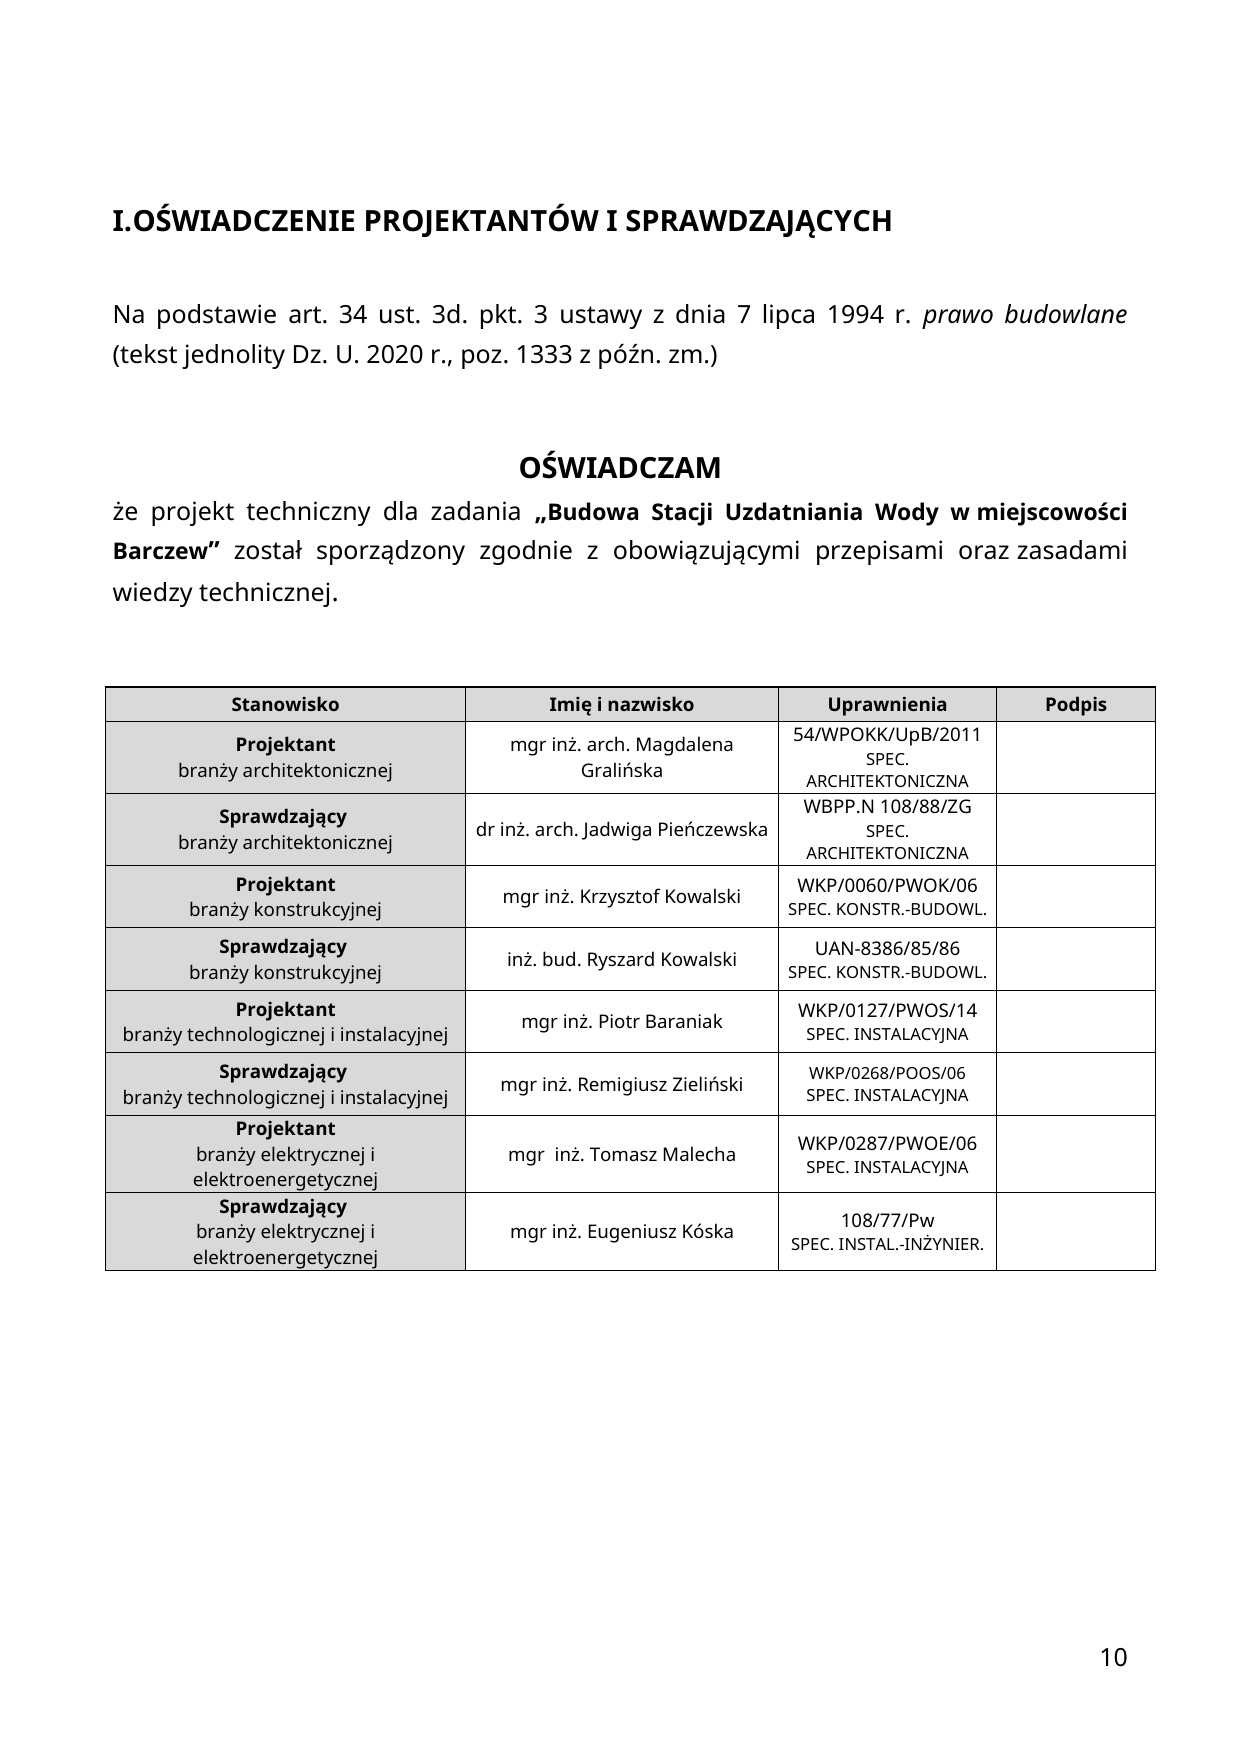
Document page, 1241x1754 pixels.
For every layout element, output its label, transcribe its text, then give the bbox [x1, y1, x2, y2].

table_cell Projektant branży elektrycznej i elektroenergetycznej [106, 1116, 465, 1192]
text OŚWIADCZENIE PROJEKTANTÓW I SPRAWDZAJĄCYCH [112, 200, 1128, 240]
table_header Stanowisko [106, 688, 465, 721]
table_cell 108/77/Pw SPEC. INSTAL.-INŻYNIER. [779, 1193, 996, 1270]
text Na podstawie art. 34 ust. 3d. pkt. 3 ustawy z dnia 7 lipca 1994 r. prawo budowlane (tekst jednolity Dz. U. 2020 r., poz. 1333 z późn. zm.) [112, 297, 1128, 370]
table_cell WKP/0287/PWOE/06 SPEC. INSTALACYJNA [779, 1116, 996, 1192]
table_cell Sprawdzający branży technologicznej i instalacyjnej [106, 1053, 465, 1115]
table_cell [997, 1053, 1155, 1115]
table_header Imię i nazwisko [466, 688, 778, 721]
table_cell mgr inż. Krzysztof Kowalski [466, 866, 778, 927]
table_cell Sprawdzający branży elektrycznej i elektroenergetycznej [106, 1193, 465, 1270]
table_cell [997, 1193, 1155, 1270]
table_cell Projektant branży konstrukcyjnej [106, 866, 465, 927]
table_cell mgr inż. arch. Magdalena Gralińska [466, 722, 778, 793]
table_cell mgr inż. Remigiusz Zieliński [466, 1053, 778, 1115]
table_cell Sprawdzający branży konstrukcyjnej [106, 928, 465, 990]
table_cell WKP/0127/PWOS/14 SPEC. INSTALACYJNA [779, 991, 996, 1052]
table_cell WKP/0060/PWOK/06 SPEC. KONSTR.-BUDOWL. [779, 866, 996, 927]
table_cell [997, 991, 1155, 1052]
table_cell mgr inż. Piotr Baraniak [466, 991, 778, 1052]
table_cell WKP/0268/POOS/06 SPEC. INSTALACYJNA [779, 1053, 996, 1115]
table_cell [997, 1116, 1155, 1192]
table_cell dr inż. arch. Jadwiga Pieńczewska [466, 794, 778, 865]
table_cell [997, 866, 1155, 927]
table_cell inż. bud. Ryszard Kowalski [466, 928, 778, 990]
table_cell 54/WPOKK/UpB/2011 SPEC. ARCHITEKTONICZNA [779, 722, 996, 793]
table_cell WBPP.N 108/88/ZG SPEC. ARCHITEKTONICZNA [779, 794, 996, 865]
table_cell [997, 722, 1155, 793]
table_header Uprawnienia [779, 688, 996, 721]
table_cell Projektant branży technologicznej i instalacyjnej [106, 991, 465, 1052]
table_cell mgr inż. Tomasz Malecha [466, 1116, 778, 1192]
table_cell Projektant branży architektonicznej [106, 722, 465, 793]
table_cell [997, 928, 1155, 990]
table_cell UAN-8386/85/86 SPEC. KONSTR.-BUDOWL. [779, 928, 996, 990]
table_cell Sprawdzający branży architektonicznej [106, 794, 465, 865]
table_cell mgr inż. Eugeniusz Kóska [466, 1193, 778, 1270]
text że projekt techniczny dla zadania „Budowa Stacji Uzdatniania Wody w miejscowości Barczew” został sporządzony zgodnie z obowiązującymi przepisami oraz zasadami wiedzy technicznej. [112, 493, 1128, 609]
table_cell [997, 794, 1155, 865]
table_header Podpis [997, 688, 1155, 721]
text OŚWIADCZAM [112, 448, 1128, 487]
